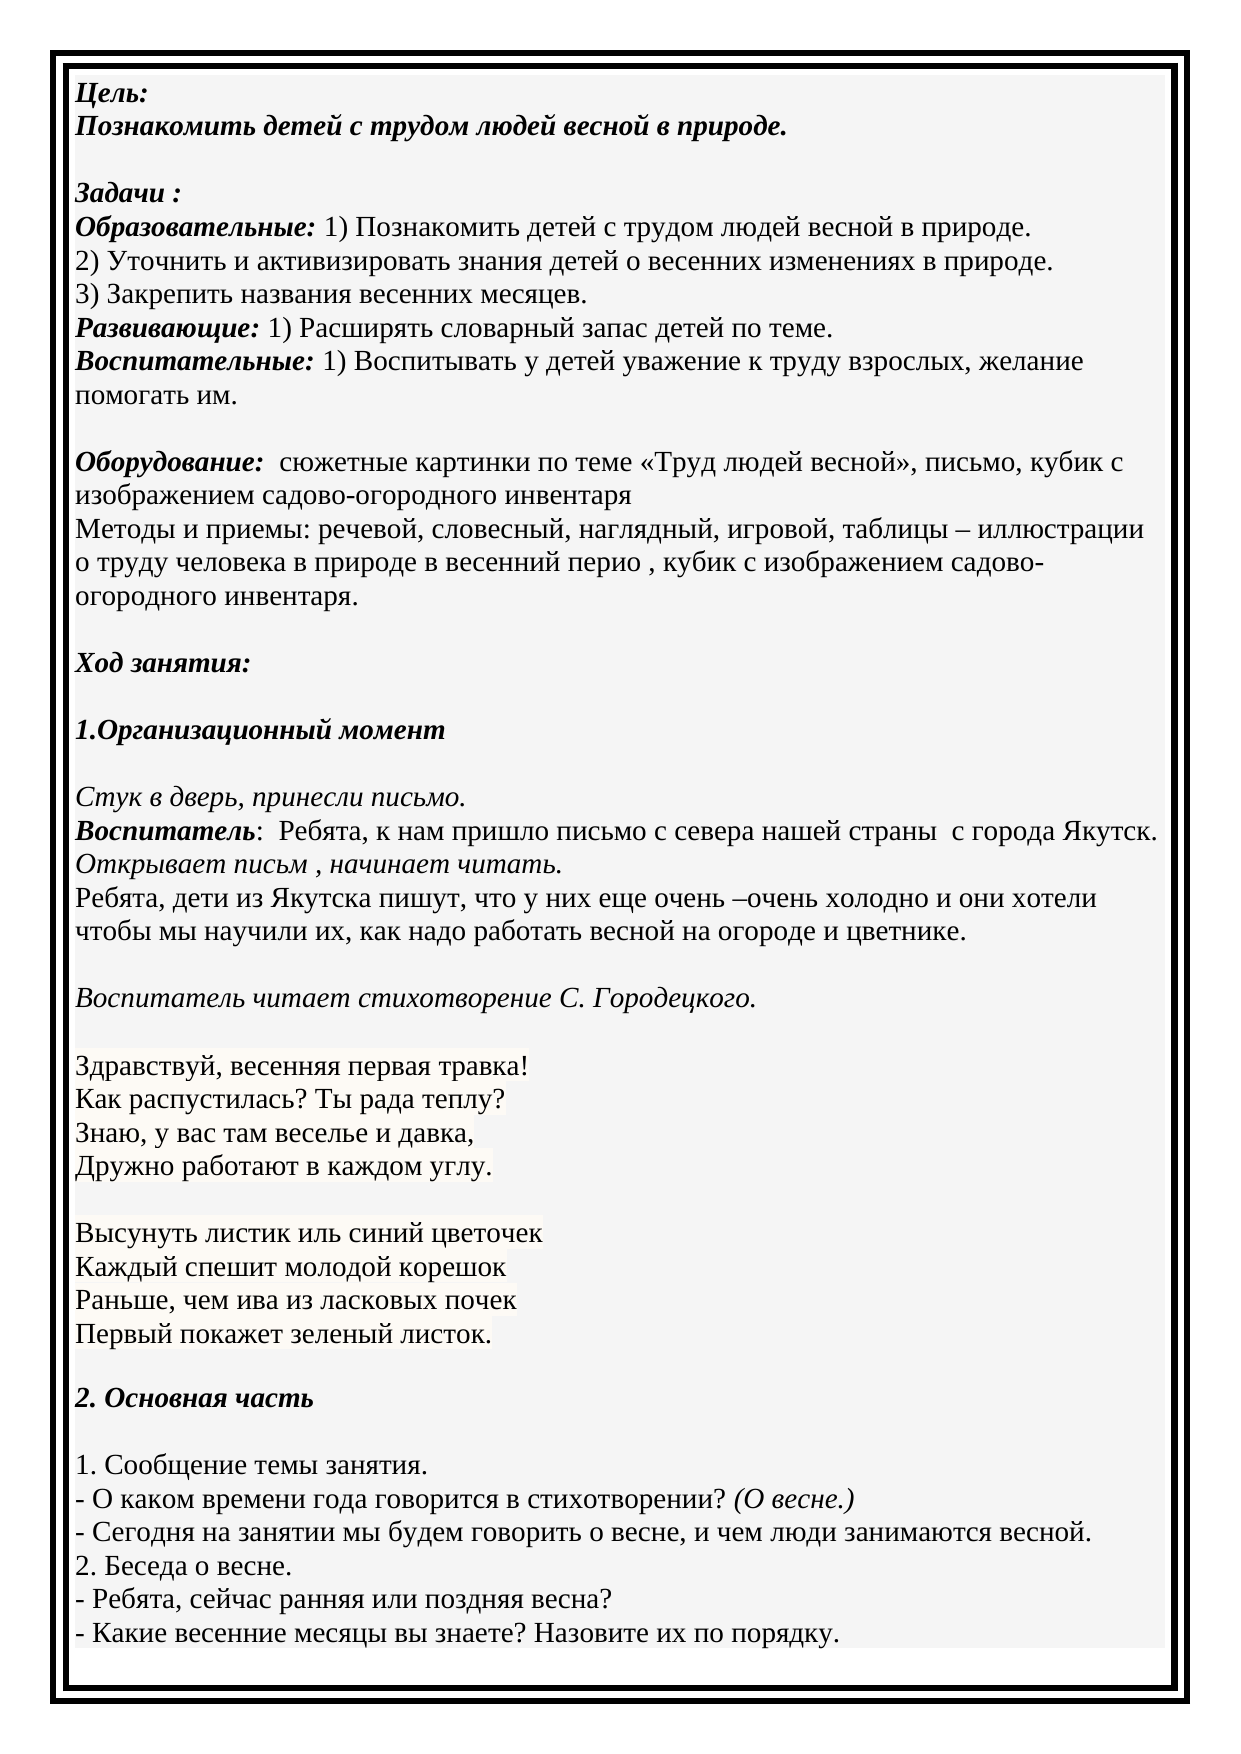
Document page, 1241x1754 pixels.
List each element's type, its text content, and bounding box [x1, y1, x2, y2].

text 1. Сообщение темы занятия. [75, 1447, 1165, 1481]
text Методы и приемы: речевой, словесный, наглядный, игровой, таблицы – иллюстрации о труду человека в природе в весенний перио , кубик с изображением садово-огородного инвентаря. [75, 511, 1165, 612]
text - Ребята, сейчас ранняя или поздняя весна? [75, 1581, 1165, 1615]
text Цель: [75, 75, 1165, 108]
text Воспитательные: 1) Воспитывать у детей уважение к труду взрослых, желание помогать им. [75, 343, 1165, 410]
text Образовательные: 1) Познакомить детей с трудом людей весной в природе. [75, 209, 1165, 243]
text Ход занятия: [75, 645, 1165, 679]
text 1.Организационный момент [75, 712, 1165, 746]
text - Сегодня на занятии мы будем говорить о весне, и чем люди занимаются весной. [75, 1514, 1165, 1548]
text Стук в дверь, принесли письмо. Воспитатель: Ребята, к нам пришло письмо с севера нашей страны с города Якутск. [75, 779, 1165, 846]
text - Какие весенние месяцы вы знаете? Назовите их по порядку. [75, 1615, 1165, 1648]
text Познакомить детей с трудом людей весной в природе. [75, 108, 1165, 142]
text Открывает письм , начинает читать. [75, 846, 1165, 880]
text 2) Уточнить и активизировать знания детей о весенних изменениях в природе. [75, 243, 1165, 276]
text Воспитатель читает стихотворение С. Городецкого. [75, 981, 1165, 1014]
text Здравствуй, весенняя первая травка! Как распустилась? Ты рада теплу? Знаю, y вас там веселье и давка, Дружно работают в каждом yглy. Высyнyть листик иль синий цветочек Каждый спешит молодой корешок Раньше, чем ива из ласковых почек Первый покажет зеленый листок. [75, 1048, 1165, 1380]
text Ребята, дети из Якутска пишут, что у них еще очень –очень холодно и они хотели чтобы мы научили их, как надо работать весной на огороде и цветнике. [75, 880, 1165, 947]
text - О каком времени года говорится в стихотворении? (О весне.) [75, 1481, 1165, 1514]
text 2. Беседа о весне. [75, 1548, 1165, 1581]
text Развивающие: 1) Расширять словарный запас детей по теме. [75, 310, 1165, 343]
text Задачи : [75, 176, 1165, 209]
text 3) Закрепить названия весенних месяцев. [75, 276, 1165, 310]
text 2. Основная часть [75, 1380, 1165, 1414]
text Оборудование: сюжетные картинки по теме «Труд людей весной», письмо, кубик с изображением садово-огородного инвентаря [75, 444, 1165, 511]
